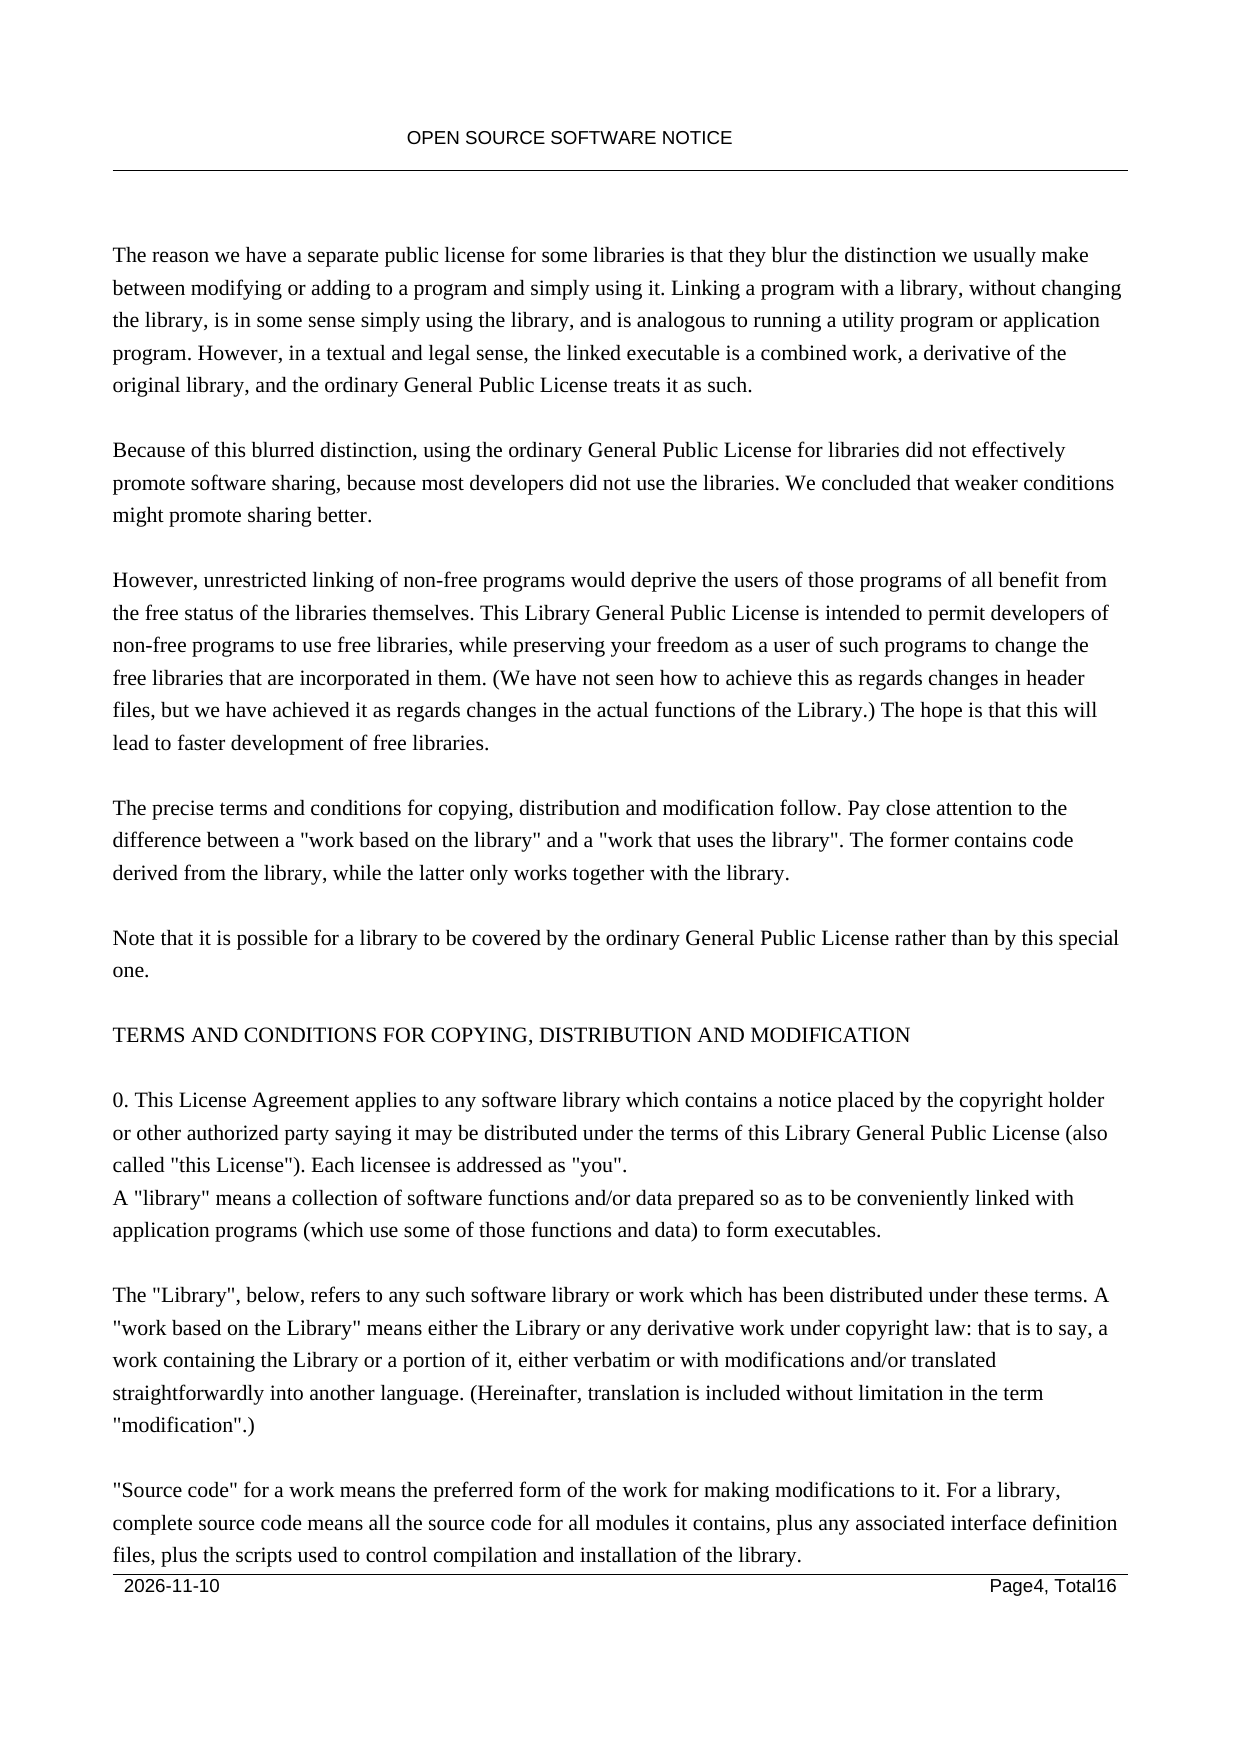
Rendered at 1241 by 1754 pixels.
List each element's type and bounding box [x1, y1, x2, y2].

text [112, 206, 1128, 1571]
